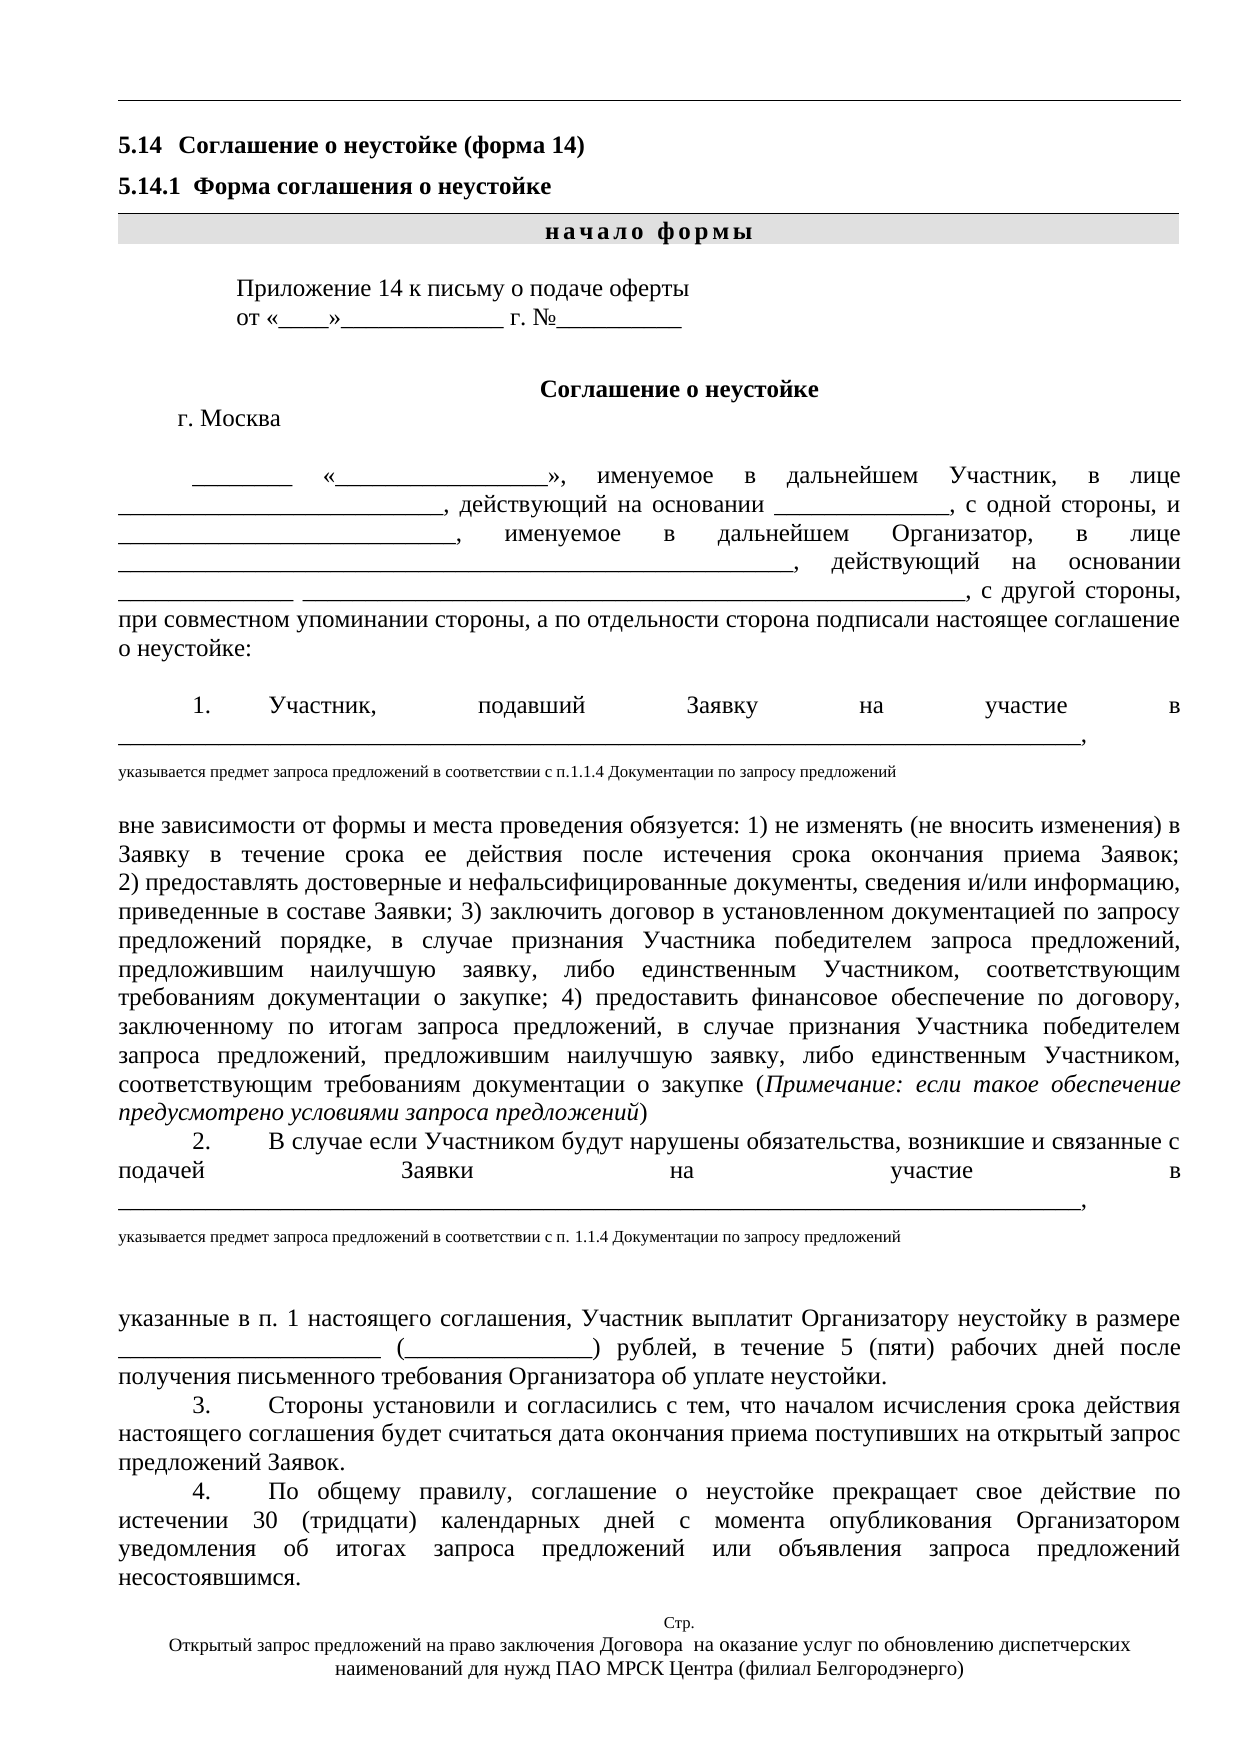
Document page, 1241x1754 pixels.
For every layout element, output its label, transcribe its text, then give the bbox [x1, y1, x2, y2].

subtitle Соглашение о неустойке (форма 14) [118, 130, 1181, 159]
text ________ «_________________», именуемое в дальнейшем Участник, в лице __________________________, действующий на основании ______________, с одной стороны, и ___________________________, именуемое в дальнейшем Организатор, в лице ______________________________________________________, действующий на основании ______________ _____________________________________________________, с другой стороны, при совместном упоминании стороны, а по отдельности сторона подписали настоящее соглашение о неустойке: [118, 460, 1181, 661]
text г. Москва [118, 403, 1181, 431]
text начало формы [118, 214, 1179, 244]
list По общему правилу, соглашение о неустойке прекращает свое действие по истечении 30 (тридцати) календарных дней с момента опубликования Организатором уведомления об итогах запроса предложений или объявления запроса предложений несостоявшимся. [118, 1476, 1181, 1591]
list Стороны установили и согласились с тем, что началом исчисления срока действия настоящего соглашения будет считаться дата окончания приема поступивших на открытый запрос предложений Заявок. [118, 1390, 1181, 1476]
text вне зависимости от формы и места проведения обязуется: 1) не изменять (не вносить изменения) в Заявку в течение срока ее действия после истечения срока окончания приема Заявок; 2) предоставлять достоверные и нефальсифицированные документы, сведения и/или информацию, приведенные в составе Заявки; 3) заключить договор в установленном документацией по запросу предложений порядке, в случае признания Участника победителем запроса предложений, предложившим наилучшую заявку, либо единственным Участником, соответствующим требованиям документации о закупке; 4) предоставить финансовое обеспечение по договору, заключенному по итогам запроса предложений, в случае признания Участника победителем запроса предложений, предложившим наилучшую заявку, либо единственным Участником, соответствующим требованиям документации о закупке (Примечание: если такое обеспечение предусмотрено условиями запроса предложений) [118, 810, 1181, 1126]
text Приложение 14 к письму о подаче оферты от «____»_____________ г. №__________ [236, 273, 1181, 331]
subtitle Форма соглашения о неустойке [118, 171, 1181, 200]
text указанные в п. 1 настоящего соглашения, Участник выплатит Организатору неустойку в размере _____________________ (_______________) рублей, в течение 5 (пяти) рабочих дней после получения письменного требования Организатора об уплате неустойки. [118, 1303, 1181, 1390]
list В случае если Участником будут нарушены обязательства, возникшие и связанные с подачей Заявки на участие в _____________________________________________________________________________, [118, 1126, 1181, 1212]
text Соглашение о неустойке [118, 374, 1181, 403]
text указывается предмет запроса предложений в соответствии с п.1.1.4 Документации по запросу предложений [118, 748, 1181, 781]
list Участник, подавший Заявку на участие в _____________________________________________________________________________, [118, 690, 1181, 748]
